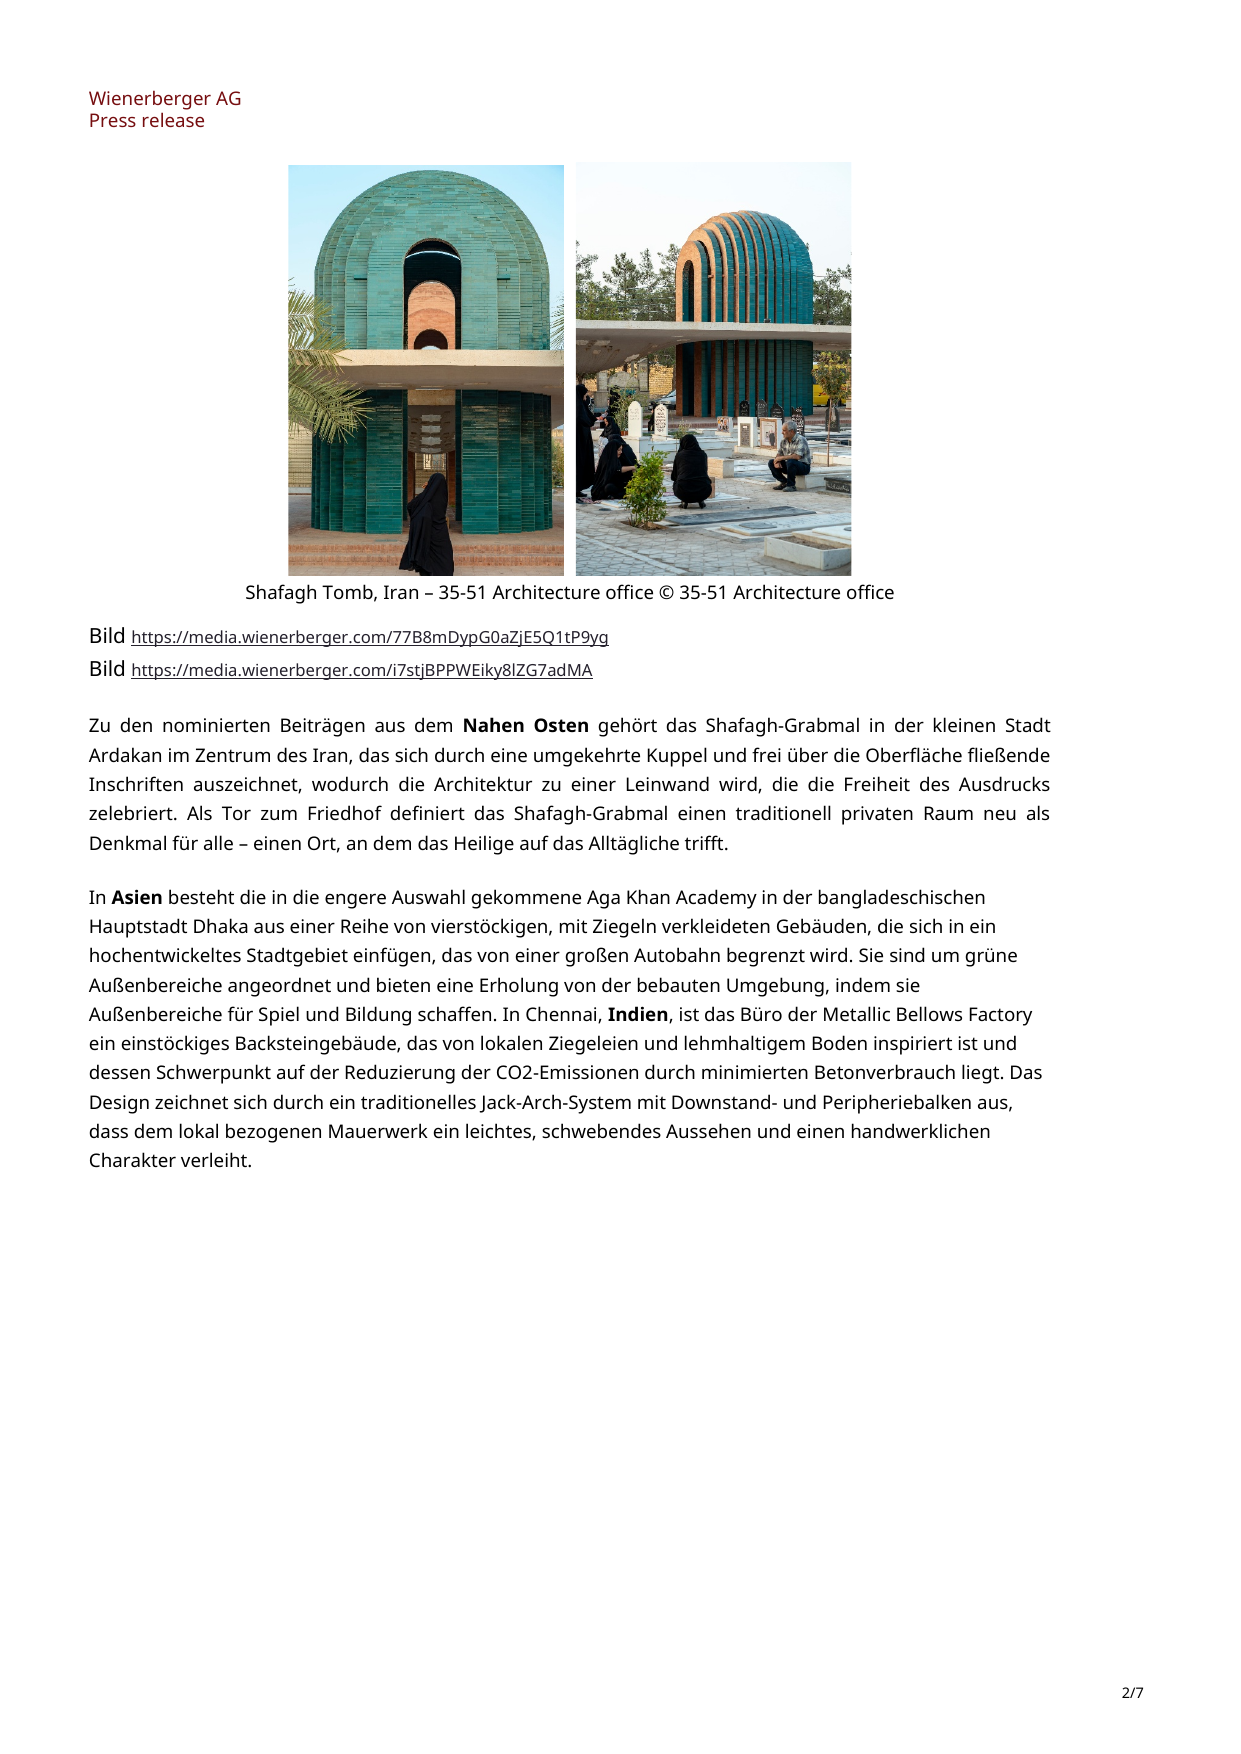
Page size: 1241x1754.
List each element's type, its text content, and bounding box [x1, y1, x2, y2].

text In Asien besteht die in die engere Auswahl gekommene Aga Khan Academy in der bangladeschischen Hauptstadt Dhaka aus einer Reihe von vierstöckigen, mit Ziegeln verkleideten Gebäuden, die sich in ein hochentwickeltes Stadtgebiet einfügen, das von einer großen Autobahn begrenzt wird. Sie sind um grüne Außenbereiche angeordnet und bieten eine Erholung von der bebauten Umgebung, indem sie Außenbereiche für Spiel und Bildung schaffen. In Chennai, Indien, ist das Büro der Metallic Bellows Factory ein einstöckiges Backsteingebäude, das von lokalen Ziegeleien und lehmhaltigem Boden inspiriert ist und dessen Schwerpunkt auf der Reduzierung der CO2-Emissionen durch minimierten Betonverbrauch liegt. Das Design zeichnet sich durch ein traditionelles Jack-Arch-System mit Downstand- und Peripheriebalken aus, dass dem lokal bezogenen Mauerwerk ein leichtes, schwebendes Aussehen und einen handwerklichen Charakter verleiht. [89, 884, 1051, 1173]
picture [288, 165, 564, 576]
text Bild https://media.wienerberger.com/i7stjBPPWEiky8lZG7adMA [89, 654, 1051, 682]
text Zu den nominierten Beiträgen aus dem Nahen Osten gehört das Shafagh-Grabmal in der kleinen Stadt Ardakan im Zentrum des Iran, das sich durch eine umgekehrte Kuppel und frei über die Oberfläche fließende Inschriften auszeichnet, wodurch die Architektur zu einer Leinwand wird, die die Freiheit des Ausdrucks zelebriert. Als Tor zum Friedhof definiert das Shafagh-Grabmal einen traditionell privaten Raum neu als Denkmal für alle – einen Ort, an dem das Heilige auf das Alltägliche trifft. [89, 713, 1051, 855]
picture [575, 162, 852, 576]
text Bild https://media.wienerberger.com/77B8mDypG0aZjE5Q1tP9yg [89, 621, 1051, 650]
